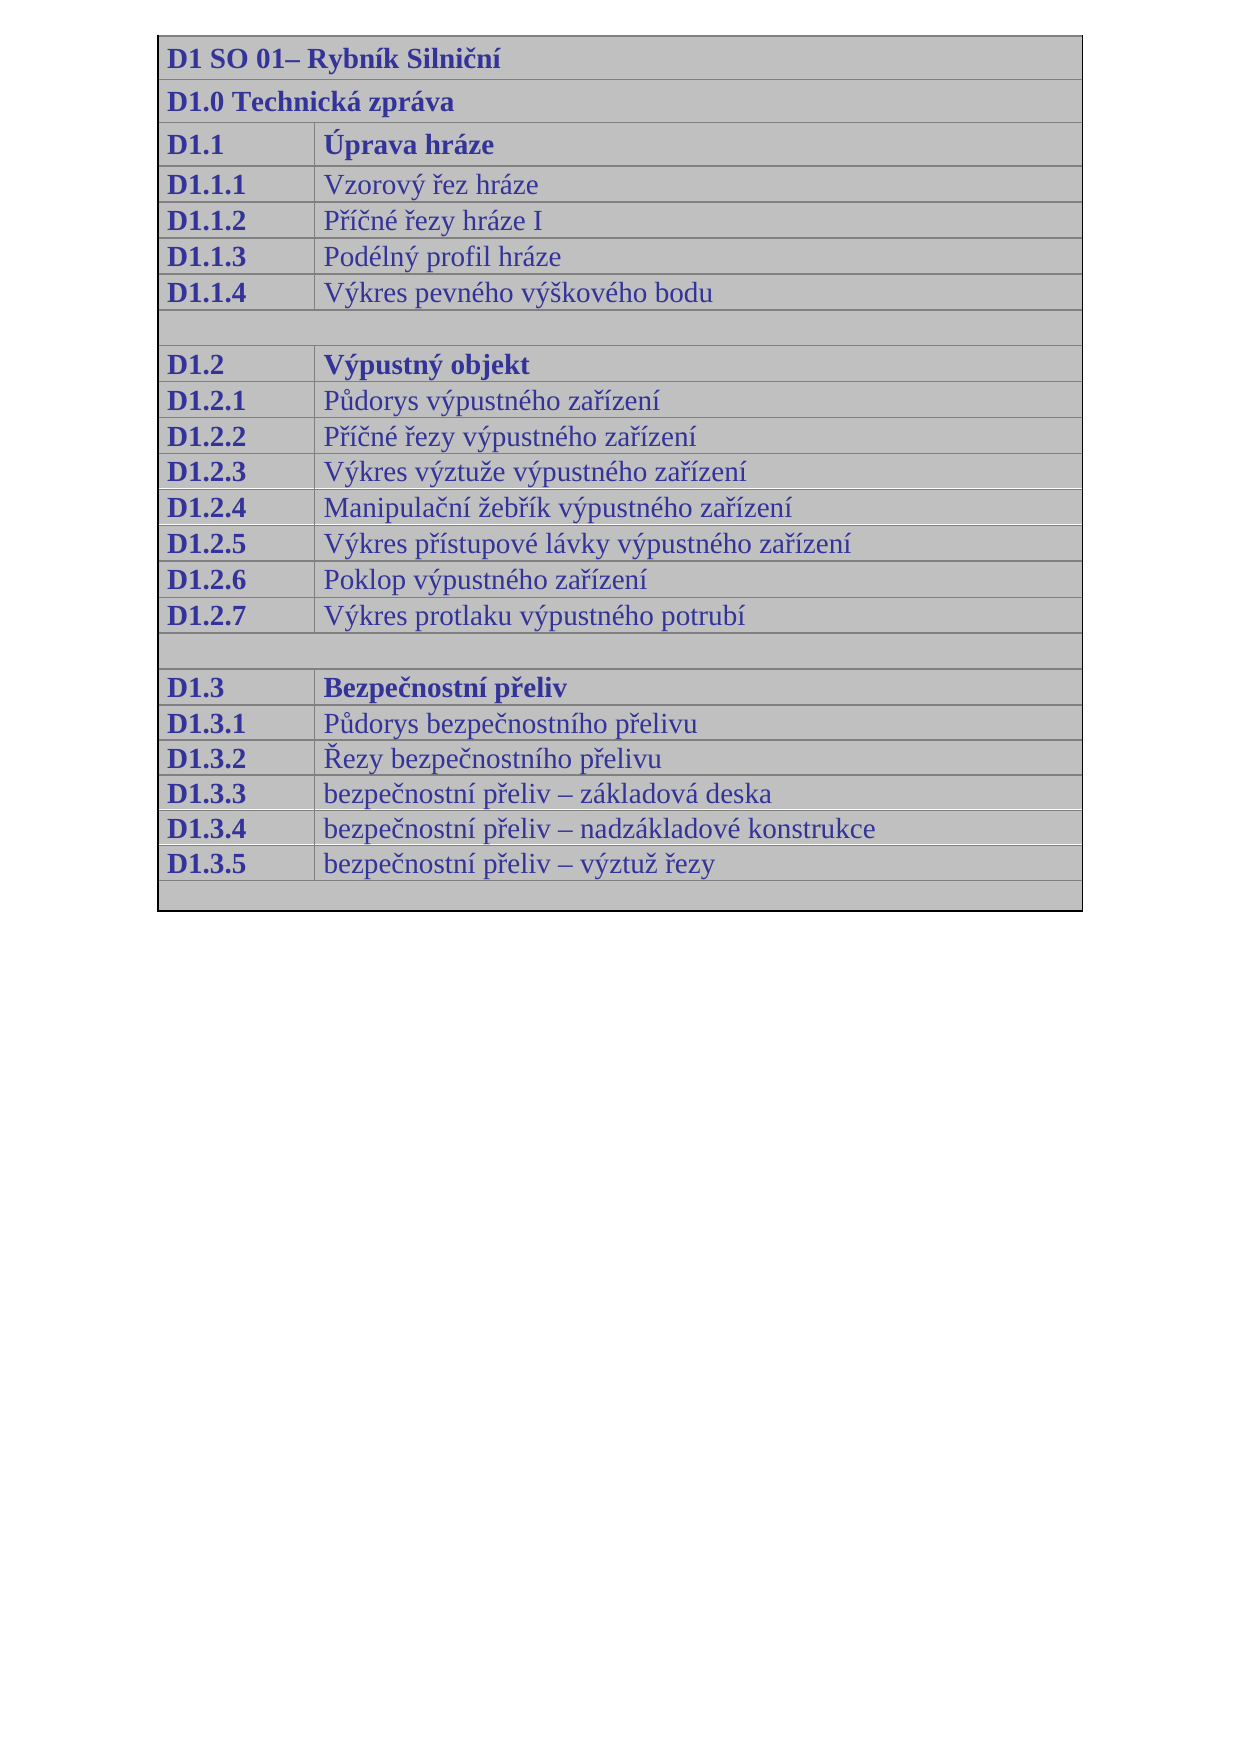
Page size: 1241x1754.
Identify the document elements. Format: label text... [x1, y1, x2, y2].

table_cell Úprava hráze [315, 123, 1082, 165]
table_cell D1.3.1 [159, 706, 314, 739]
table_cell bezpečnostní přeliv – výztuž řezy [315, 846, 1082, 880]
table_cell Výpustný objekt [315, 346, 1082, 381]
table_cell bezpečnostní přeliv – základová deska [315, 776, 1082, 809]
table_cell Bezpečnostní přeliv [315, 670, 1082, 704]
table_cell D1.3 [159, 670, 314, 704]
table_cell D1.1.4 [159, 275, 314, 309]
table_cell D1.3.3 [159, 776, 314, 809]
table_cell Výkres výztuže výpustného zařízení [315, 454, 1082, 488]
table_cell [159, 311, 1082, 345]
table_cell D1.2.1 [159, 382, 314, 417]
table_cell D1.1.3 [159, 239, 314, 273]
table_cell Poklop výpustného zařízení [315, 562, 1082, 596]
table_cell D1.2.6 [159, 562, 314, 596]
table_cell Půdorys výpustného zařízení [315, 382, 1082, 417]
table_cell D1.3.2 [159, 741, 314, 774]
table_cell D1 SO 01– Rybník Silniční [159, 37, 1082, 79]
table_cell [159, 634, 1082, 668]
table_cell Řezy bezpečnostního přelivu [315, 741, 1082, 774]
table_cell Půdorys bezpečnostního přelivu [315, 706, 1082, 739]
table_cell Příčné řezy výpustného zařízení [315, 418, 1082, 453]
table_cell Podélný profil hráze [315, 239, 1082, 273]
table_cell bezpečnostní přeliv – nadzákladové konstrukce [315, 811, 1082, 844]
table_cell D1.1.1 [159, 167, 314, 201]
table_cell D1.1 [159, 123, 314, 165]
table_cell [159, 881, 1082, 910]
table_cell D1.2.3 [159, 454, 314, 488]
table_cell Vzorový řez hráze [315, 167, 1082, 201]
table_cell Manipulační žebřík výpustného zařízení [315, 490, 1082, 524]
table_cell D1.2 [159, 346, 314, 381]
table_cell Výkres pevného výškového bodu [315, 275, 1082, 309]
table_cell D1.0 Technická zpráva [159, 80, 1082, 122]
table_cell Příčné řezy hráze I [315, 203, 1082, 237]
table_cell D1.3.4 [159, 811, 314, 844]
table_cell D1.2.5 [159, 526, 314, 560]
table_cell D1.2.2 [159, 418, 314, 453]
table_cell D1.3.5 [159, 846, 314, 880]
table_cell Výkres protlaku výpustného potrubí [315, 598, 1082, 632]
table_cell D1.1.2 [159, 203, 314, 237]
table_cell D1.2.7 [159, 598, 314, 632]
table_cell Výkres přístupové lávky výpustného zařízení [315, 526, 1082, 560]
table_cell D1.2.4 [159, 490, 314, 524]
